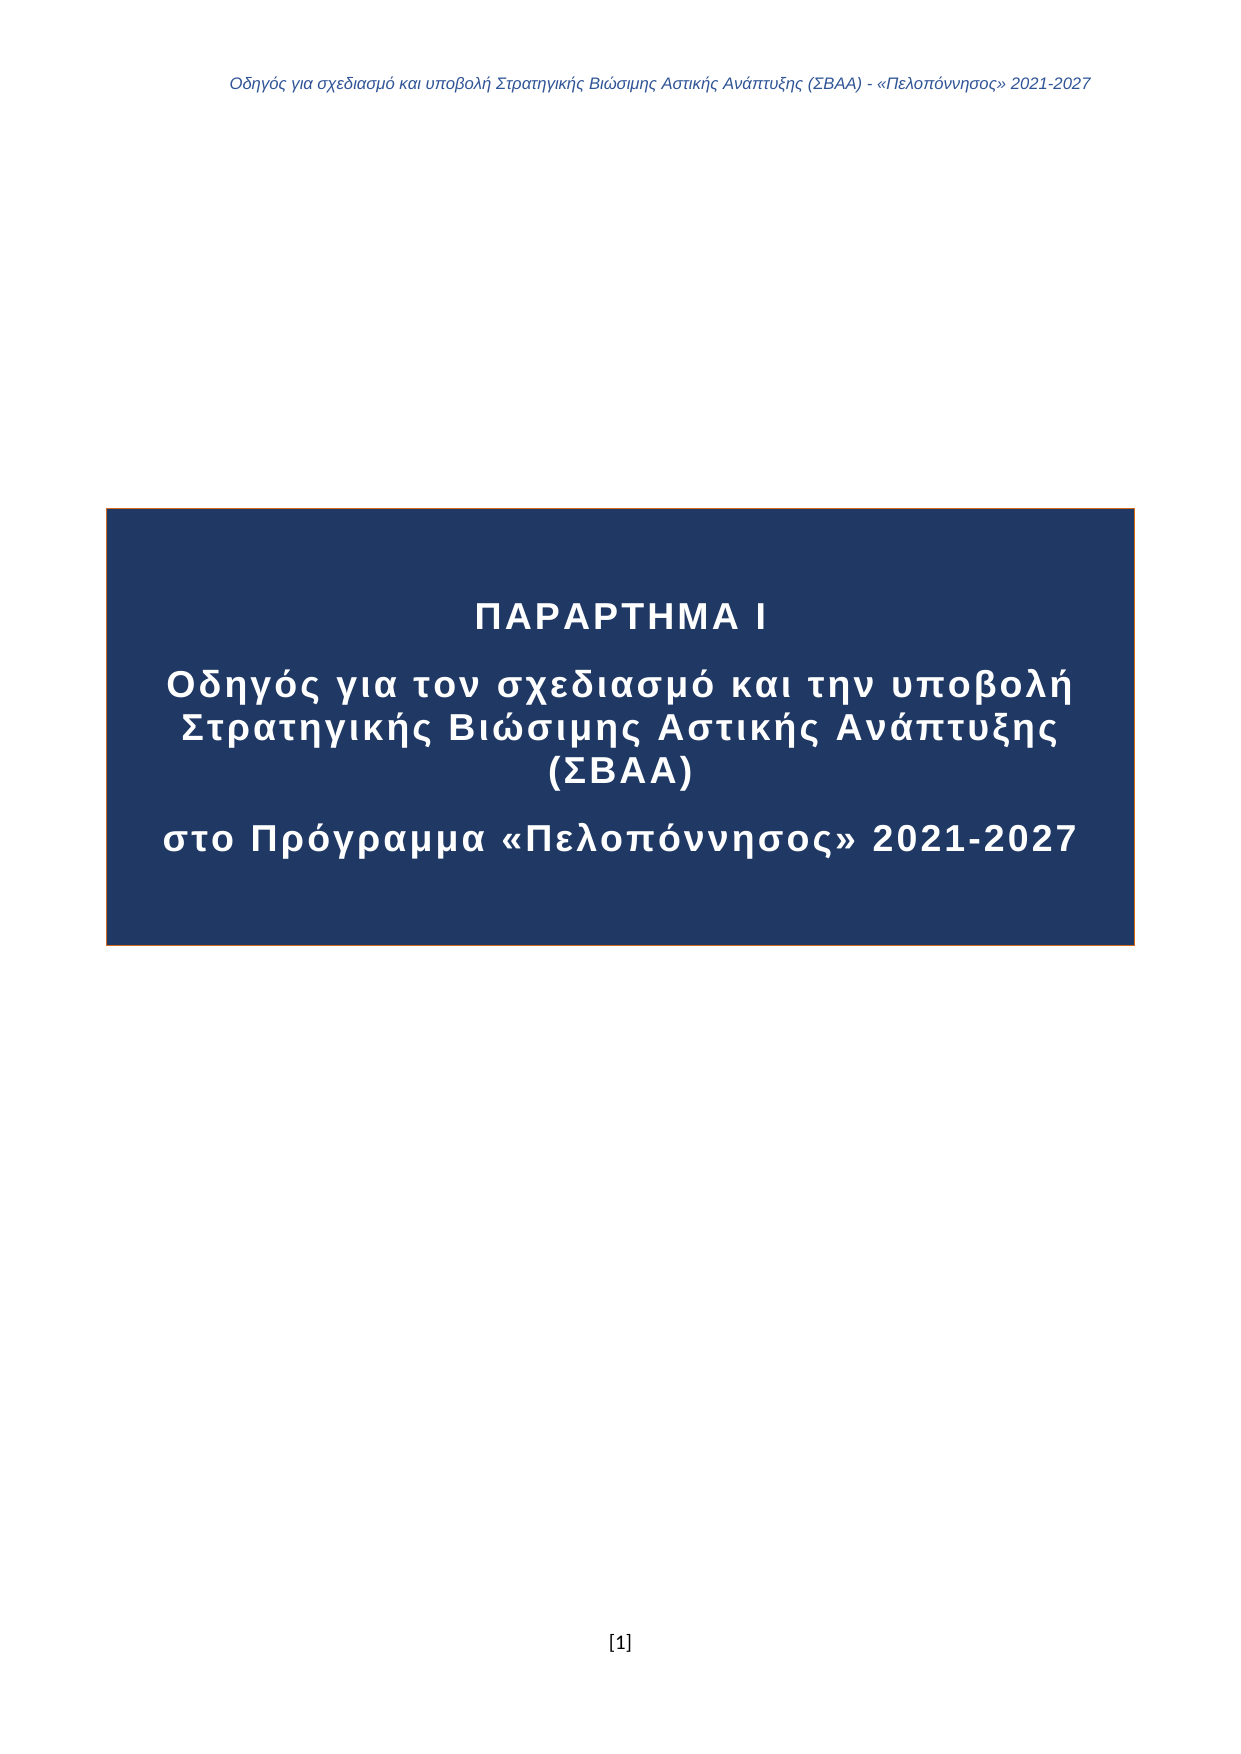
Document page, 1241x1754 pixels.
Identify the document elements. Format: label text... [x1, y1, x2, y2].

table_header ΠΑΡΑΡΤΗΜΑ Ι Οδηγός για τον σχεδιασμό και την υποβολή Στρατηγικής Βιώσιμης Αστικής Ανάπτυξης (ΣΒΑΑ) στο Πρόγραμμα «Πελοπόννησος» 2021-2027 [107, 509, 1134, 945]
